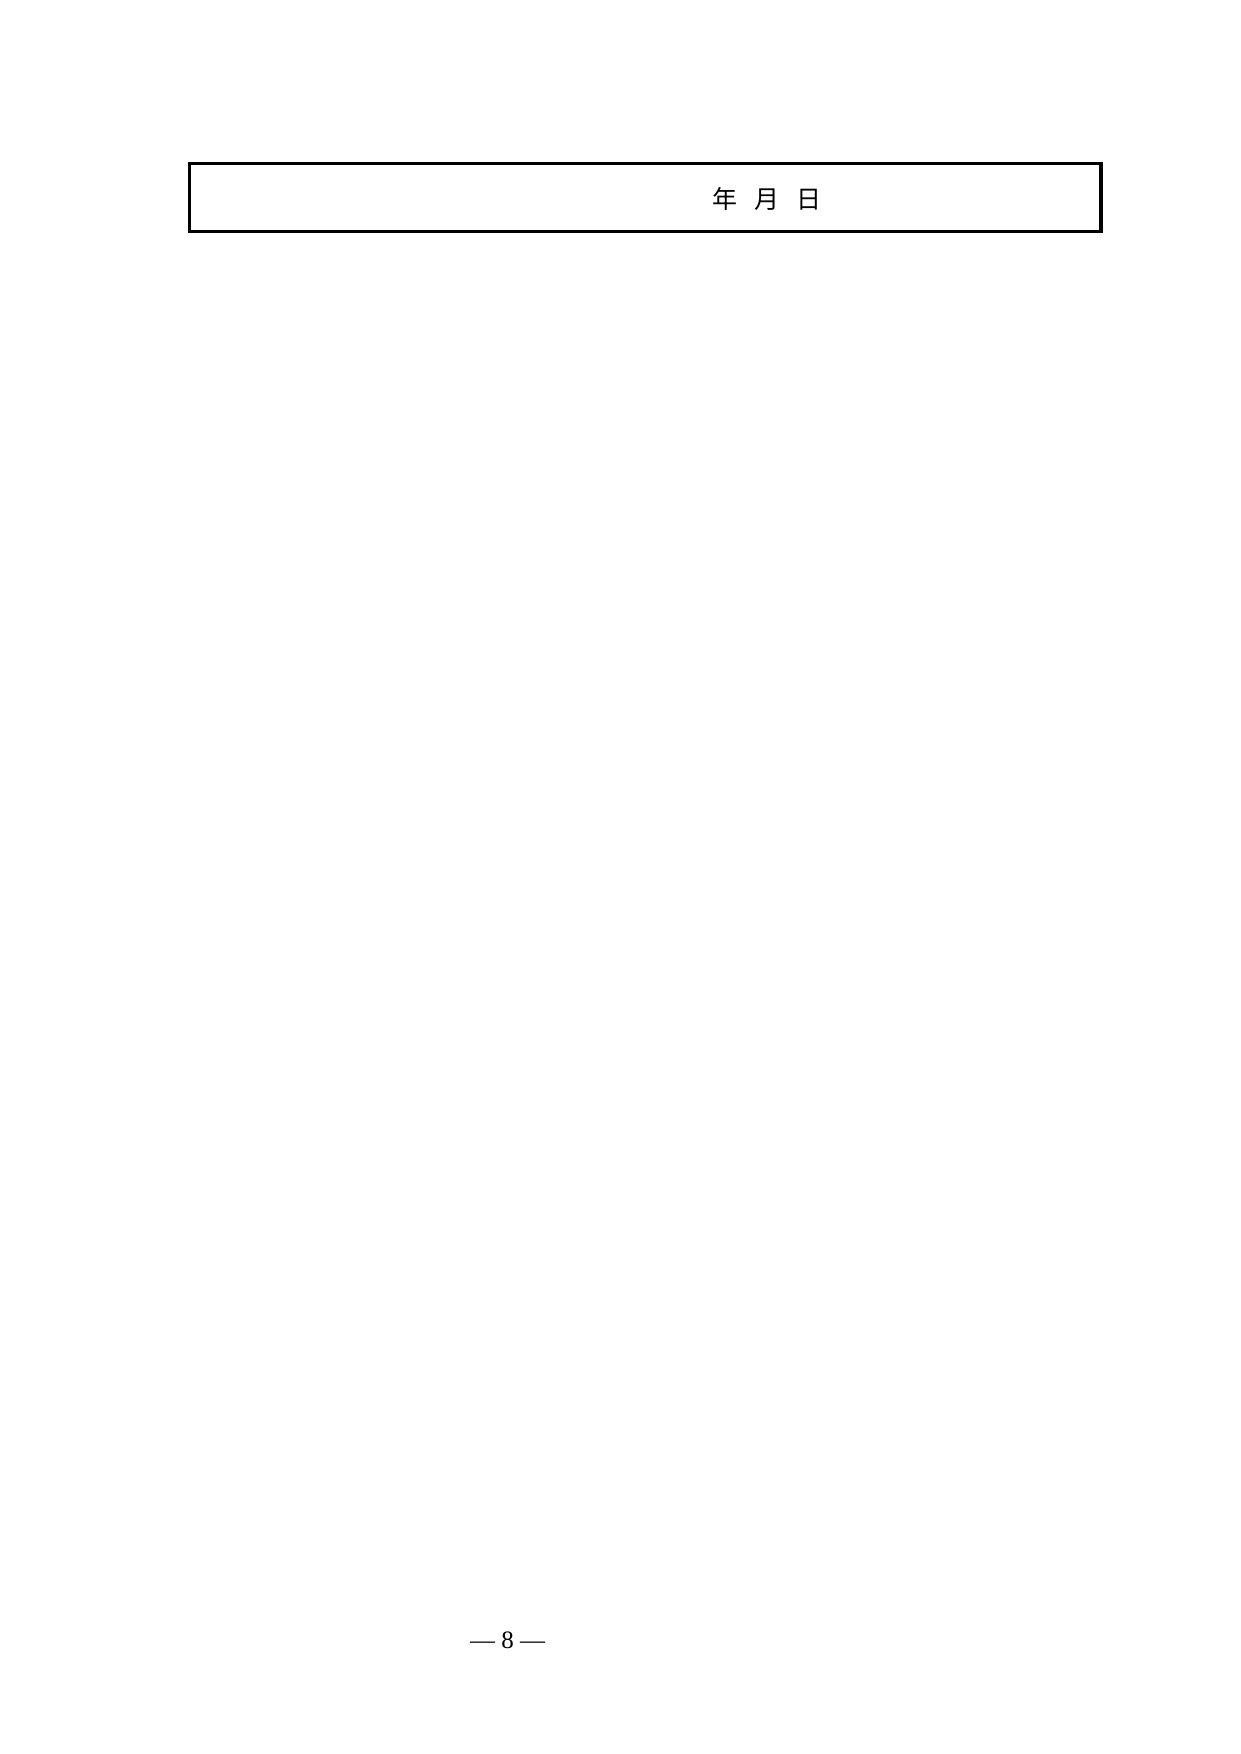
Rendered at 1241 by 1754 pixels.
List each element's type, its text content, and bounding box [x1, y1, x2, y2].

table_header 审核单位公章 年 月 日 [191, 165, 1099, 230]
